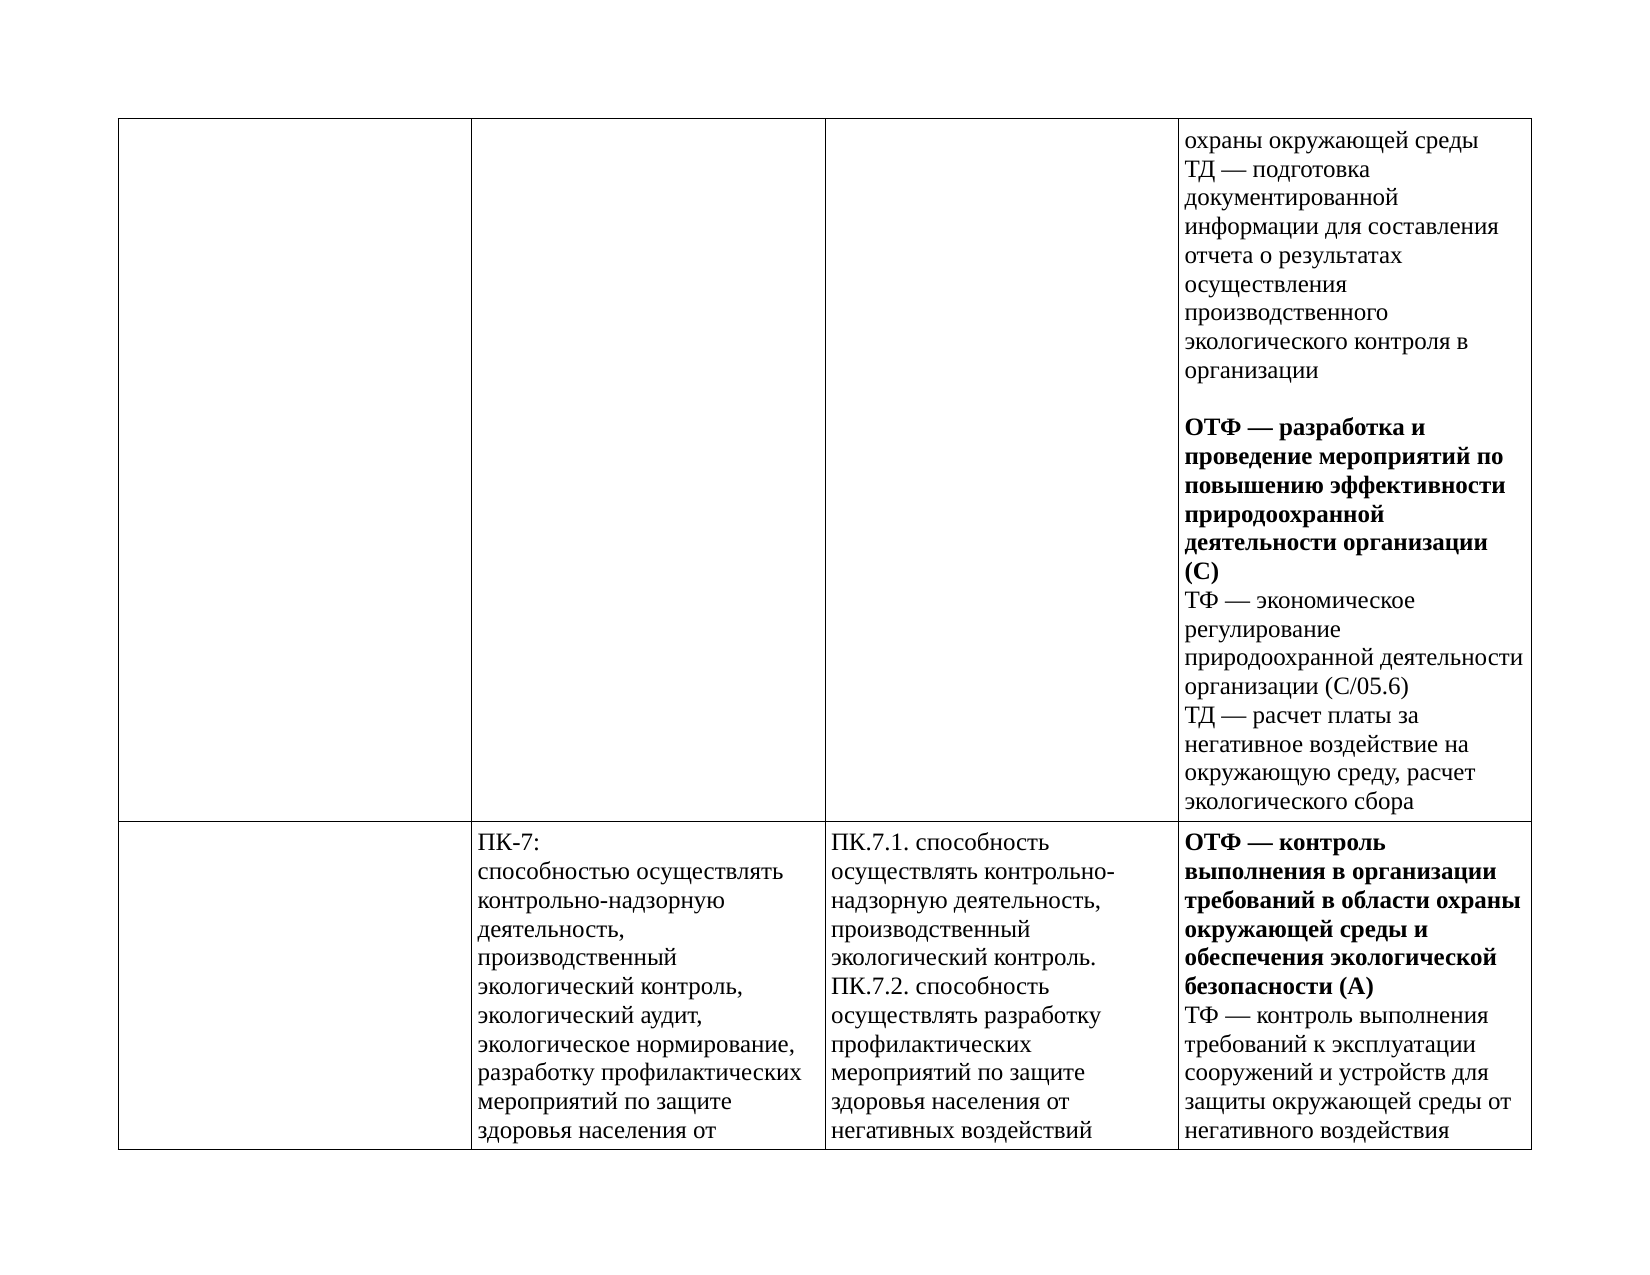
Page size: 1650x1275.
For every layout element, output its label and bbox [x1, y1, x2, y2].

table_cell [472, 119, 825, 821]
table_cell [119, 119, 471, 821]
table_cell [119, 822, 471, 1149]
table_cell [472, 822, 825, 1149]
table_cell [826, 119, 1178, 821]
table_cell [1179, 119, 1531, 821]
table_cell [1179, 822, 1531, 1149]
table_cell [826, 822, 1178, 1149]
